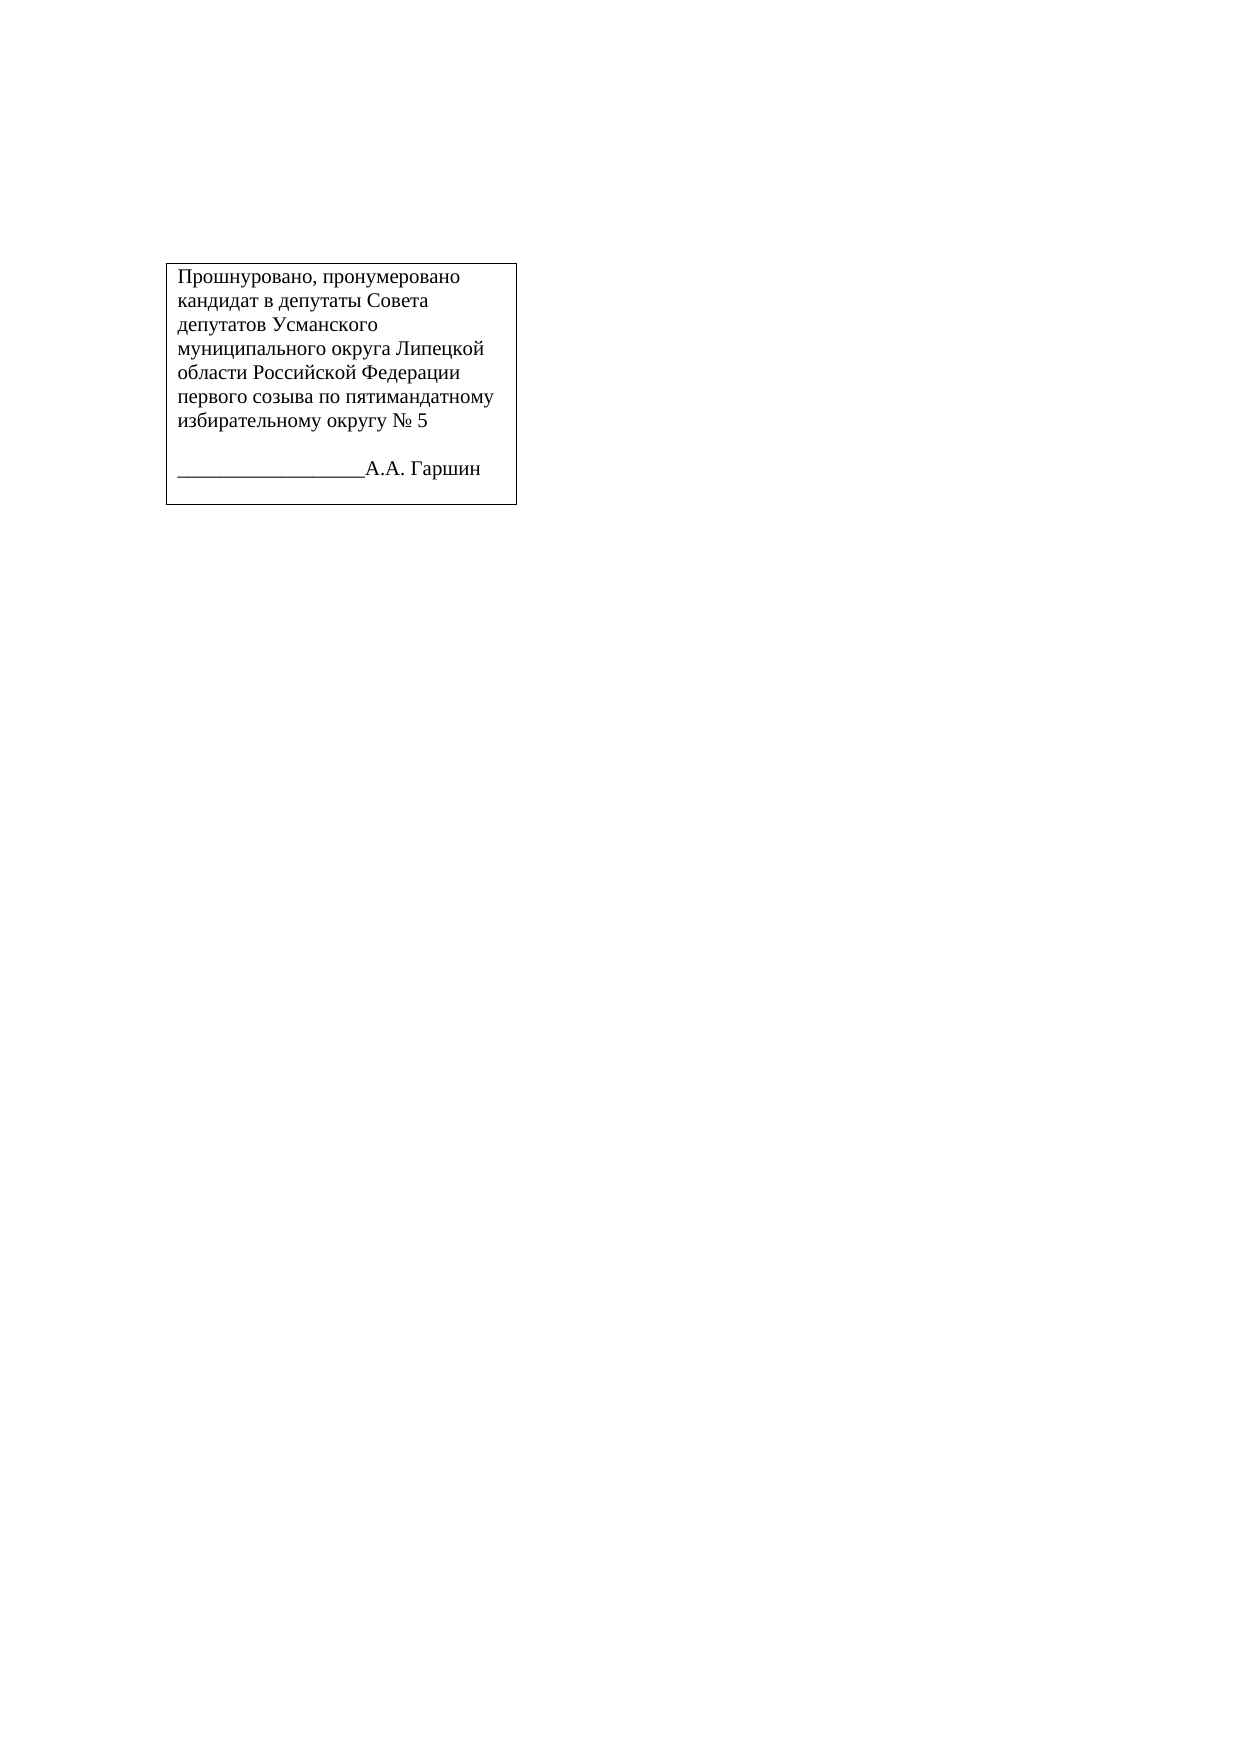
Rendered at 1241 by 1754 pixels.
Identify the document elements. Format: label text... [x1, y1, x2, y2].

table_header Прошнуровано, пронумеровано кандидат в депутаты Совета депутатов Усманского муниципального округа Липецкой области Российской Федерации первого созыва по пятимандатному избирательному округу № 5 __________________А.А. Гаршин [167, 264, 516, 504]
